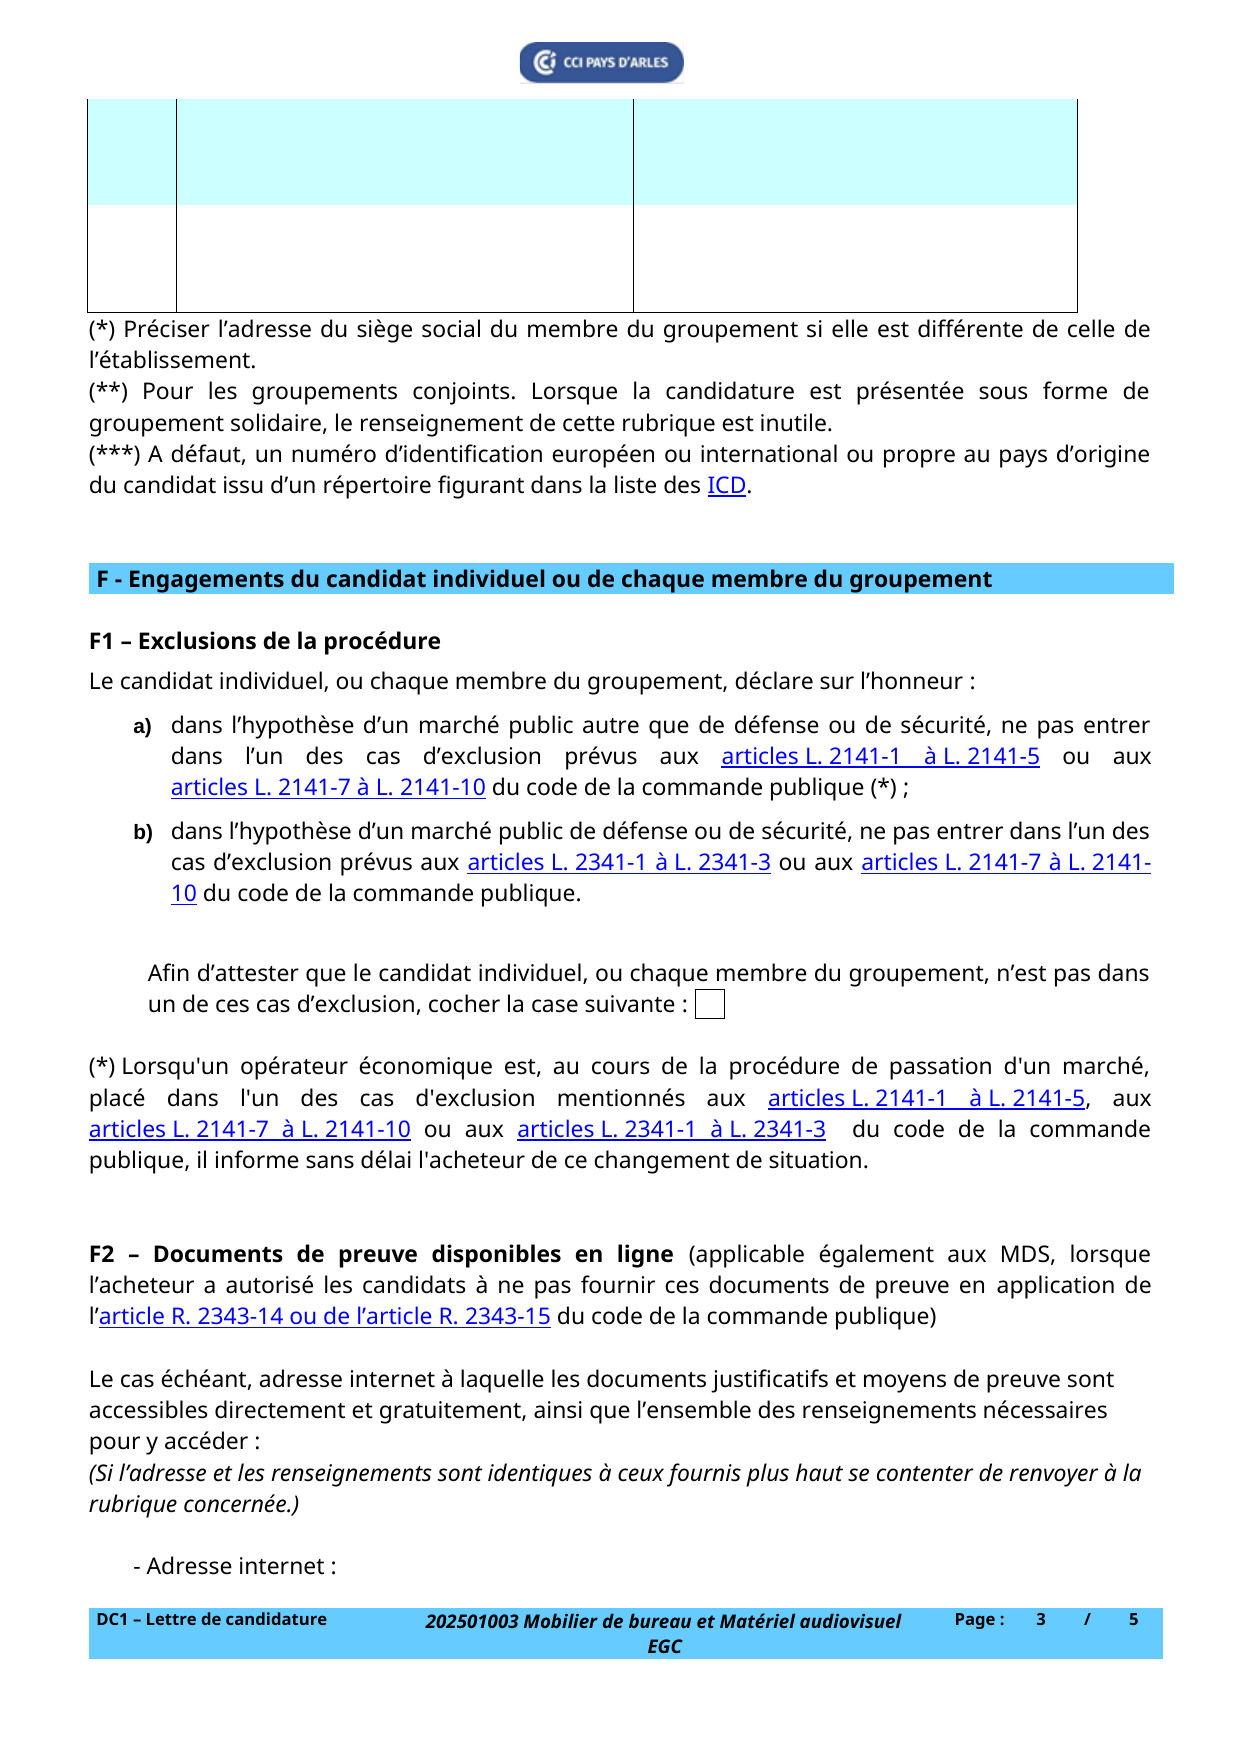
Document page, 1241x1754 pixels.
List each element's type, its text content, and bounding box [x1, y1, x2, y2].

text Afin d’attester que le candidat individuel, ou chaque membre du groupement, n’est pas dans un de ces cas d’exclusion, cocher la case suivante : [148, 957, 1152, 1019]
list dans l’hypothèse d’un marché public autre que de défense ou de sécurité, ne pas entrer dans l’un des cas d’exclusion prévus aux articles L. 2141-1 à L. 2141-5 ou aux articles L. 2141-7 à L. 2141-10 du code de la commande publique (*) ; [133, 709, 1152, 802]
text Le cas échéant, adresse internet à laquelle les documents justificatifs et moyens de preuve sont accessibles directement et gratuitement, ainsi que l’ensemble des renseignements nécessaires pour y accéder : [89, 1363, 1152, 1457]
text - Adresse internet : [133, 1550, 1152, 1582]
table_header F - Engagements du candidat individuel ou de chaque membre du groupement [89, 563, 1174, 594]
text (**) Pour les groupements conjoints. Lorsque la candidature est présentée sous forme de groupement solidaire, le renseignement de cette rubrique est inutile. [89, 375, 1152, 438]
table_cell [177, 99, 633, 205]
table_cell [634, 99, 1077, 205]
text F1 – Exclusions de la procédure [89, 625, 1152, 657]
table_cell [88, 99, 176, 205]
text (***) A défaut, un numéro d’identification européen ou international ou propre au pays d’origine du candidat issu d’un répertoire figurant dans la liste des ICD. [89, 438, 1152, 500]
text (*) Lorsqu'un opérateur économique est, au cours de la procédure de passation d'un marché, placé dans l'un des cas d'exclusion mentionnés aux articles L. 2141-1 à L. 2141-5, aux articles L. 2141-7 à L. 2141-10 ou aux articles L. 2341-1 à L. 2341-3 du code de la commande publique, il informe sans délai l'acheteur de ce changement de situation. [89, 1050, 1152, 1175]
list dans l’hypothèse d’un marché public de défense ou de sécurité, ne pas entrer dans l’un des cas d’exclusion prévus aux articles L. 2341-1 à L. 2341-3 ou aux articles L. 2141-7 à L. 2141-10 du code de la commande publique. [133, 815, 1152, 909]
table_cell [177, 205, 633, 312]
table_cell [634, 205, 1077, 312]
text F2 – Documents de preuve disponibles en ligne (applicable également aux MDS, lorsque l’acheteur a autorisé les candidats à ne pas fournir ces documents de preuve en application de l’article R. 2343-14 ou de l’article R. 2343-15 du code de la commande publique) [89, 1238, 1152, 1332]
picture [518, 42, 683, 83]
text Le candidat individuel, ou chaque membre du groupement, déclare sur l’honneur : [89, 665, 1152, 696]
text (*) Préciser l’adresse du siège social du membre du groupement si elle est différente de celle de l’établissement. [89, 313, 1152, 375]
table_cell [88, 205, 176, 312]
text (Si l’adresse et les renseignements sont identiques à ceux fournis plus haut se contenter de renvoyer à la rubrique concernée.) [89, 1457, 1152, 1519]
